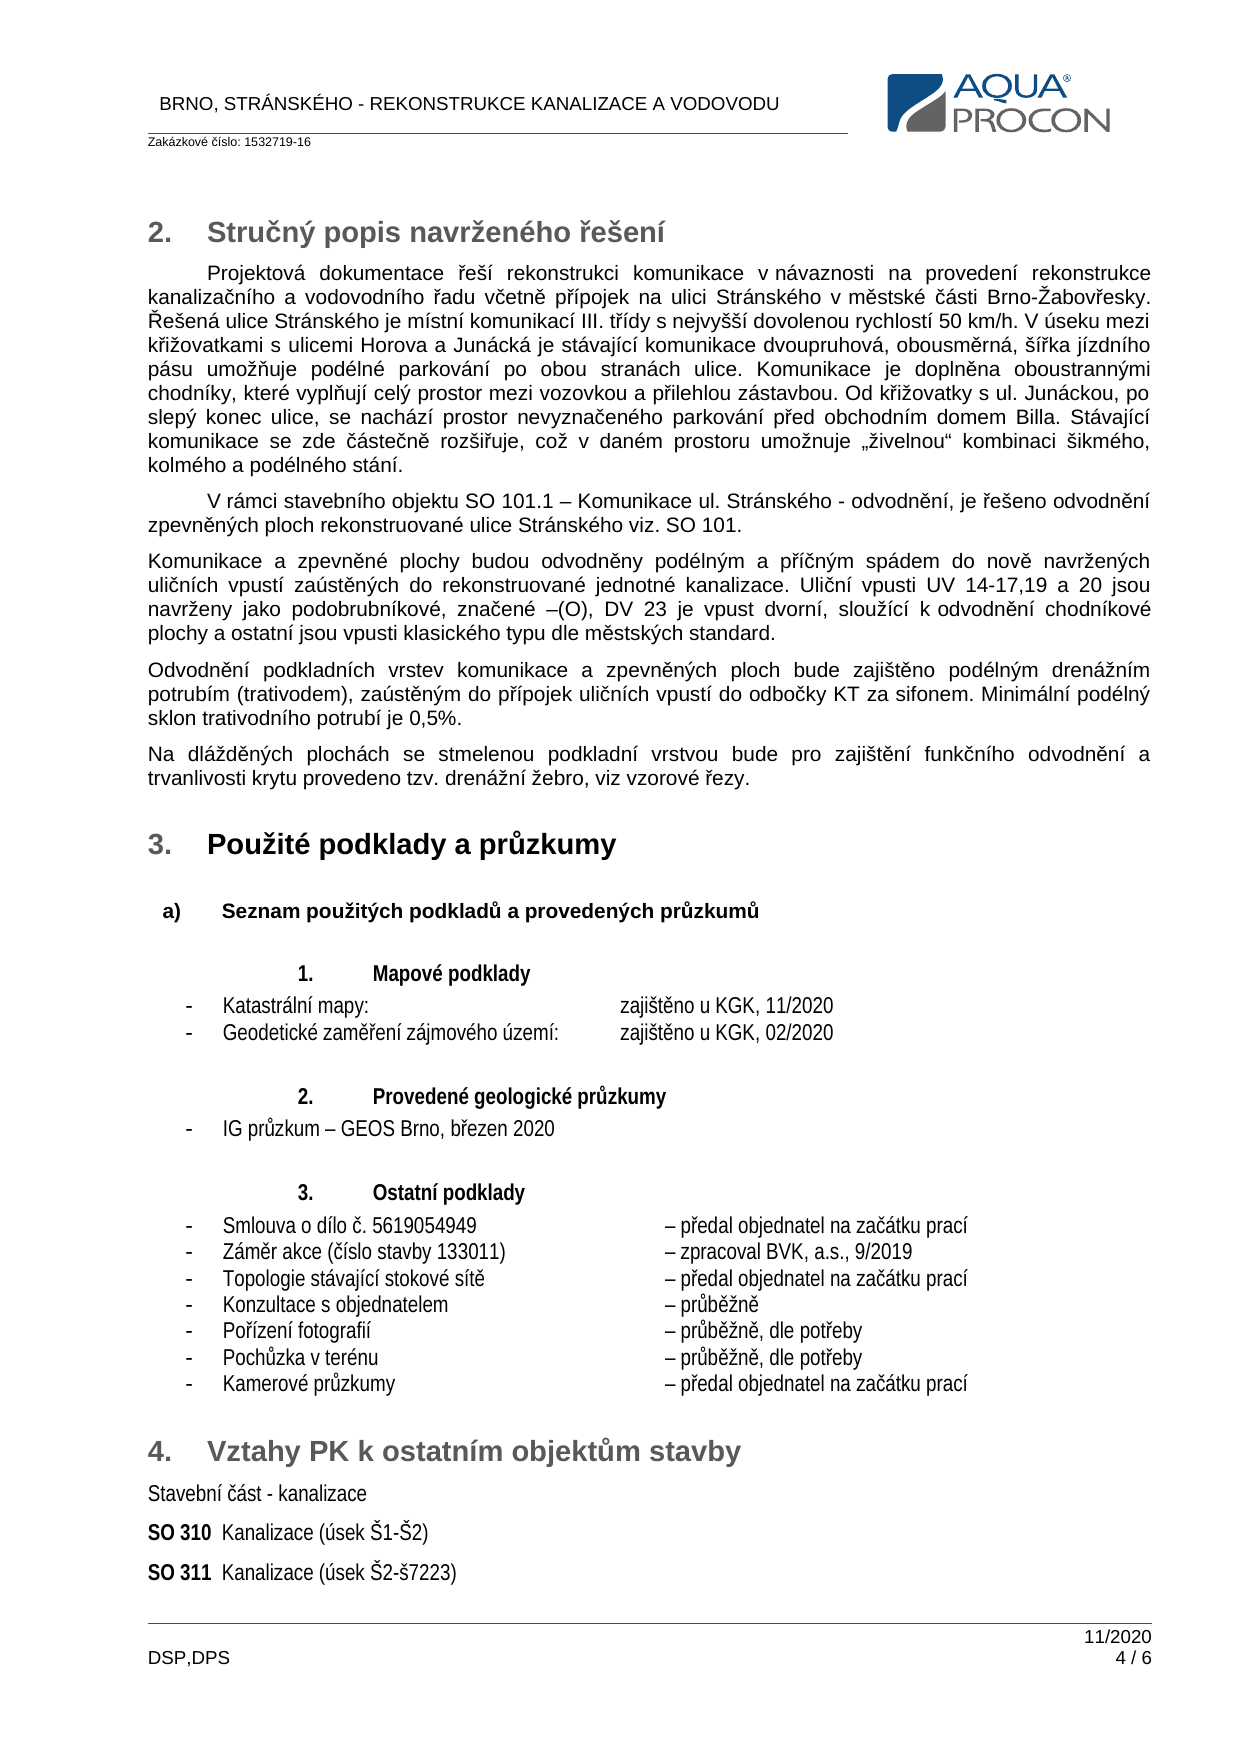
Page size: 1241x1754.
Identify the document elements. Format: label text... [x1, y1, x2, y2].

text Komunikace a zpevněné plochy budou odvodněny podélným a příčným spádem do nově navržených uličních vpustí zaústěných do rekonstruované jednotné kanalizace. Uliční vpusti UV 14-17,19 a 20 jsou navrženy jako podobrubníkové, značené –(O), DV 23 je vpust dvorní, sloužící k odvodnění chodníkové plochy a ostatní jsou vpusti klasického typu dle městských standard. [148, 549, 1152, 645]
text Topologie stávající stokové sítě – předal objednatel na začátku prací [185, 1264, 1152, 1291]
text Geodetické zaměření zájmového území: zajištěno u KGK, 02/2020 [185, 1019, 1152, 1045]
text Katastrální mapy: zajištěno u KGK, 11/2020 [185, 992, 1152, 1019]
text Pochůzka v terénu – průběžně, dle potřeby [185, 1343, 1152, 1370]
text Záměr akce (číslo stavby 133011) – zpracoval BVK, a.s., 9/2019 [185, 1238, 1152, 1264]
text Konzultace s objednatelem – průběžně [185, 1291, 1152, 1317]
text Kamerové průzkumy – předal objednatel na začátku prací [185, 1370, 1152, 1396]
subtitle Mapové podklady [298, 960, 1152, 986]
text Pořízení fotografií – průběžně, dle potřeby [185, 1317, 1152, 1343]
text Projektová dokumentace řeší rekonstrukci komunikace v návaznosti na provedení rekonstrukce kanalizačního a vodovodního řadu včetně přípojek na ulici Stránského v městské části Brno-Žabovřesky. Řešená ulice Stránského je místní komunikací III. třídy s nejvyšší dovolenou rychlostí 50 km/h. V úseku mezi křižovatkami s ulicemi Horova a Junácká je stávající komunikace dvoupruhová, obousměrná, šířka jízdního pásu umožňuje podélné parkování po obou stranách ulice. Komunikace je doplněna oboustrannými chodníky, které vyplňují celý prostor mezi vozovkou a přilehlou zástavbou. Od křižovatky s ul. Junáckou, po slepý konec ulice, se nachází prostor nevyznačeného parkování před obchodním domem Billa. Stávající komunikace se zde částečně rozšiřuje, což v daném prostoru umožnuje „živelnou“ kombinaci šikmého, kolmého a podélného stání. [148, 261, 1152, 476]
text V rámci stavebního objektu SO 101.1 – Komunikace ul. Stránského - odvodnění, je řešeno odvodnění zpevněných ploch rekonstruované ulice Stránského viz. SO 101. [148, 489, 1152, 537]
text IG průzkum – GEOS Brno, březen 2020 [185, 1115, 1152, 1142]
subtitle Použité podklady a průzkumy [148, 827, 1152, 861]
text Na dlážděných plochách se stmelenou podkladní vrstvou bude pro zajištění funkčního odvodnění a trvanlivosti krytu provedeno tzv. drenážní žebro, viz vzorové řezy. [148, 742, 1152, 790]
text Smlouva o dílo č. 5619054949 – předal objednatel na začátku prací [185, 1212, 1152, 1238]
text Stavební část - kanalizace [148, 1480, 1152, 1506]
text SO 311 Kanalizace (úsek Š2-š7223) [148, 1559, 1152, 1585]
subtitle Vztahy PK k ostatním objektům stavby [148, 1434, 1152, 1467]
text SO 310 Kanalizace (úsek Š1-Š2) [148, 1519, 1152, 1546]
subtitle Ostatní podklady [298, 1179, 1152, 1206]
subtitle Seznam použitých podkladů a provedených průzkumů [162, 898, 1152, 922]
subtitle Stručný popis navrženého řešení [148, 215, 1152, 248]
subtitle Provedené geologické průzkumy [298, 1083, 1152, 1109]
text Odvodnění podkladních vrstev komunikace a zpevněných ploch bude zajištěno podélným drenážním potrubím (trativodem), zaústěným do přípojek uličních vpustí do odbočky KT za sifonem. Minimální podélný sklon trativodního potrubí je 0,5%. [148, 658, 1152, 729]
